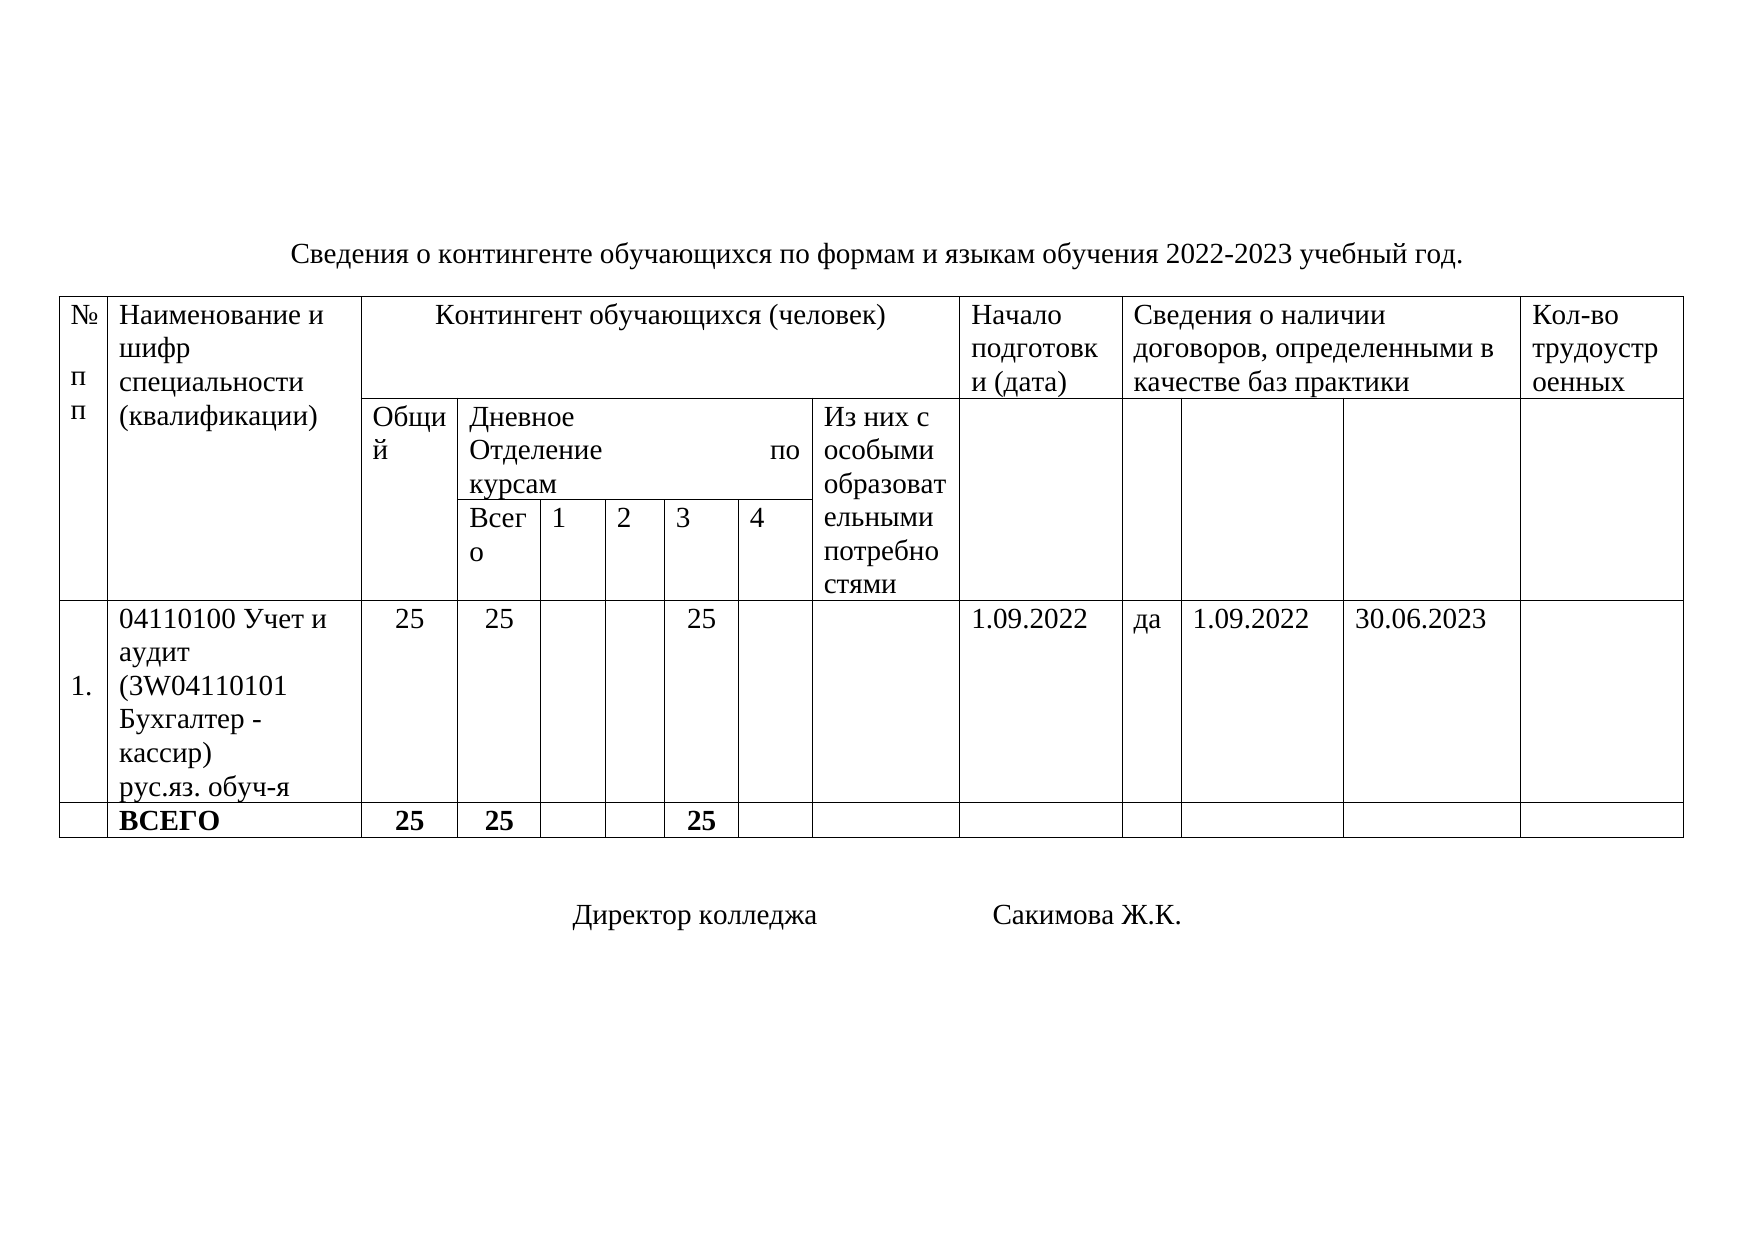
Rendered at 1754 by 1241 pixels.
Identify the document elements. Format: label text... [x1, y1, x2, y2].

table_cell [1521, 399, 1683, 600]
table_cell [60, 803, 107, 837]
table_cell 2 [606, 500, 664, 600]
table_header Контингент обучающихся (человек) [362, 297, 959, 398]
table_cell ВСЕГО [108, 803, 361, 837]
table_cell 30.06.2023 [1344, 601, 1520, 802]
table_cell [606, 803, 664, 837]
table_cell Из них с особыми образовательными потребностями [813, 399, 959, 600]
text Директор колледжа Сакимова Ж.К. [118, 897, 1636, 931]
table_cell Дневное Отделение по курсам [458, 399, 812, 499]
table_cell 25 [458, 803, 540, 837]
table_cell [541, 803, 605, 837]
table_header Сведения о наличии договоров, определенными в качестве баз практики [1123, 297, 1520, 398]
table_cell 25 [458, 601, 540, 802]
table_cell [813, 803, 959, 837]
table_cell [813, 601, 959, 802]
table_cell Общий [362, 399, 457, 600]
table_header № пп [60, 297, 107, 600]
table_cell [1521, 601, 1683, 802]
table_cell [1344, 803, 1520, 837]
table_cell [739, 803, 812, 837]
table_cell [1182, 399, 1343, 600]
table_cell 25 [362, 803, 457, 837]
table_cell 1. [60, 601, 107, 802]
table_cell [960, 399, 1122, 600]
table_cell Всего [458, 500, 540, 600]
table_cell [1521, 803, 1683, 837]
table_cell [606, 601, 664, 802]
table_cell [960, 803, 1122, 837]
table_cell [1123, 803, 1181, 837]
table_cell 25 [362, 601, 457, 802]
text Сведения о контингенте обучающихся по формам и языкам обучения 2022-2023 учебный год. [118, 237, 1636, 270]
table_cell 25 [665, 601, 738, 802]
table_cell 04110100 Учет и аудит (3W04110101 Бухгалтер - кассир) рус.яз. обуч-я [108, 601, 361, 802]
table_header Начало подготовки (дата) [960, 297, 1122, 398]
table_cell [541, 601, 605, 802]
table_cell да [1123, 601, 1181, 802]
table_cell [1182, 803, 1343, 837]
table_cell 1 [541, 500, 605, 600]
table_cell [739, 601, 812, 802]
table_cell [1344, 399, 1520, 600]
table_cell 1.09.2022 [960, 601, 1122, 802]
table_cell 4 [739, 500, 812, 600]
table_cell 1.09.2022 [1182, 601, 1343, 802]
table_cell 25 [665, 803, 738, 837]
table_header Наименование и шифр специальности (квалификации) [108, 297, 361, 600]
table_cell 3 [665, 500, 738, 600]
table_cell [1123, 399, 1181, 600]
table_header Кол-во трудоустроенных [1521, 297, 1683, 398]
